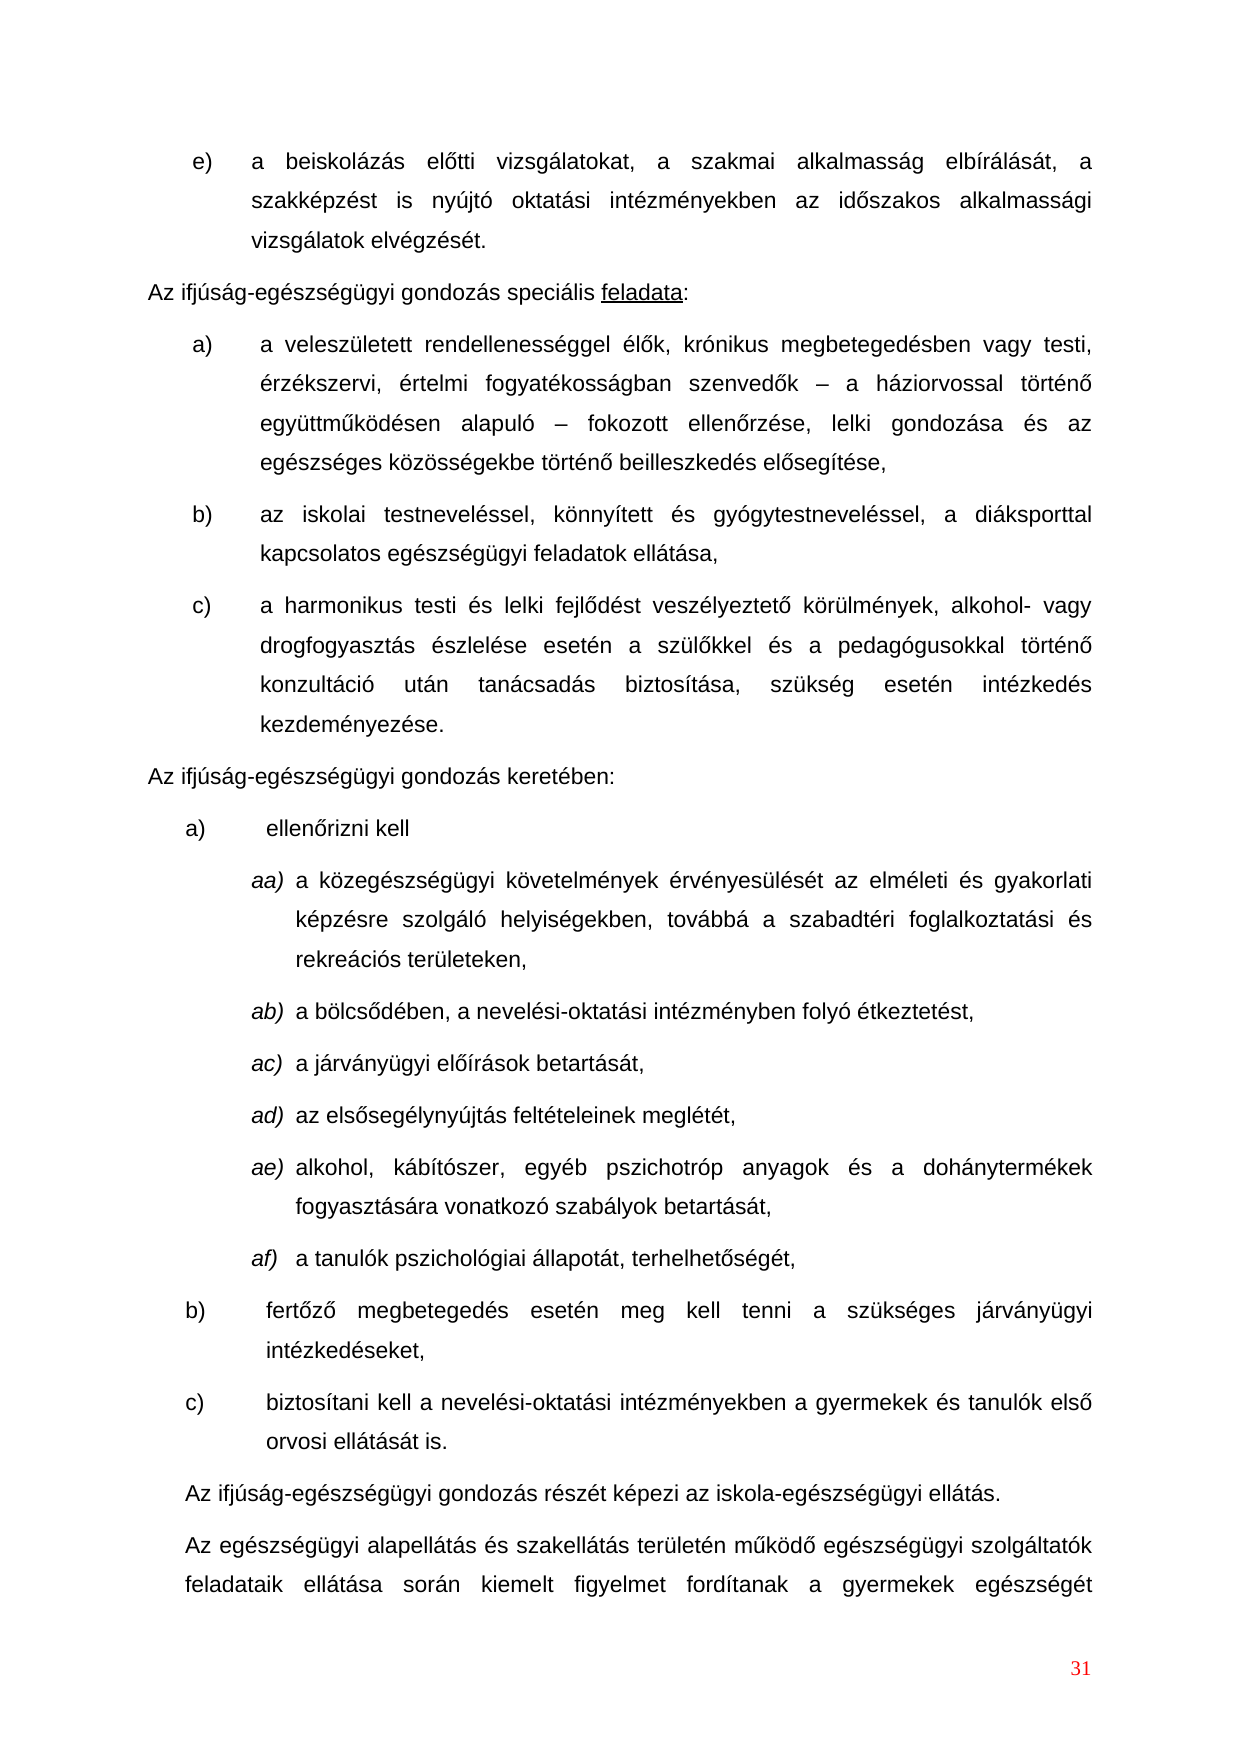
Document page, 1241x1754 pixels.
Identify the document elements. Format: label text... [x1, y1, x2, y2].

list a veleszületett rendellenességgel élők, krónikus megbetegedésben vagy testi, érzékszervi, értelmi fogyatékosságban szenvedők – a háziorvossal történő együttműködésen alapuló – fokozott ellenőrzése, lelki gondozása és az egészséges közösségekbe történő beilleszkedés elősegítése, [192, 331, 1093, 475]
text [185, 1532, 1093, 1598]
text aa) a közegészségügyi követelmények érvényesülését az elméleti és gyakorlati képzésre szolgáló helyiségekben, továbbá a szabadtéri foglalkoztatási és rekreációs területeken, [251, 867, 1093, 972]
list a harmonikus testi és lelki fejlődést veszélyeztető körülmények, alkohol- vagy drogfogyasztás észlelése esetén a szülőkkel és a pedagógusokkal történő konzultáció után tanácsadás biztosítása, szükség esetén intézkedés kezdeményezése. [192, 592, 1093, 737]
list ellenőrizni kell [185, 815, 1093, 841]
text Az ifjúság-egészségügyi gondozás részét képezi az iskola-egészségügyi ellátás. [185, 1480, 1093, 1506]
list fertőző megbetegedés esetén meg kell tenni a szükséges járványügyi intézkedéseket, [185, 1297, 1093, 1363]
text ad) az elsősegélynyújtás feltételeinek meglétét, [251, 1102, 1093, 1128]
text af) a tanulók pszichológiai állapotát, terhelhetőségét, [251, 1245, 1093, 1271]
text ab) a bölcsődében, a nevelési-oktatási intézményben folyó étkeztetést, [251, 998, 1093, 1024]
text ae) alkohol, kábítószer, egyéb pszichotróp anyagok és a dohánytermékek fogyasztására vonatkozó szabályok betartását, [251, 1154, 1093, 1219]
text Az ifjúság-egészségügyi gondozás speciális feladata: [148, 278, 1093, 305]
text Az ifjúság-egészségügyi gondozás keretében: [148, 763, 1093, 789]
list biztosítani kell a nevelési-oktatási intézményekben a gyermekek és tanulók első orvosi ellátását is. [185, 1388, 1093, 1454]
list a beiskolázás előtti vizsgálatokat, a szakmai alkalmasság elbírálását, a szakképzést is nyújtó oktatási intézményekben az időszakos alkalmassági vizsgálatok elvégzését. [192, 148, 1093, 253]
list az iskolai testneveléssel, könnyített és gyógytestneveléssel, a diáksporttal kapcsolatos egészségügyi feladatok ellátása, [192, 501, 1093, 567]
text ac) a járványügyi előírások betartását, [251, 1050, 1093, 1076]
